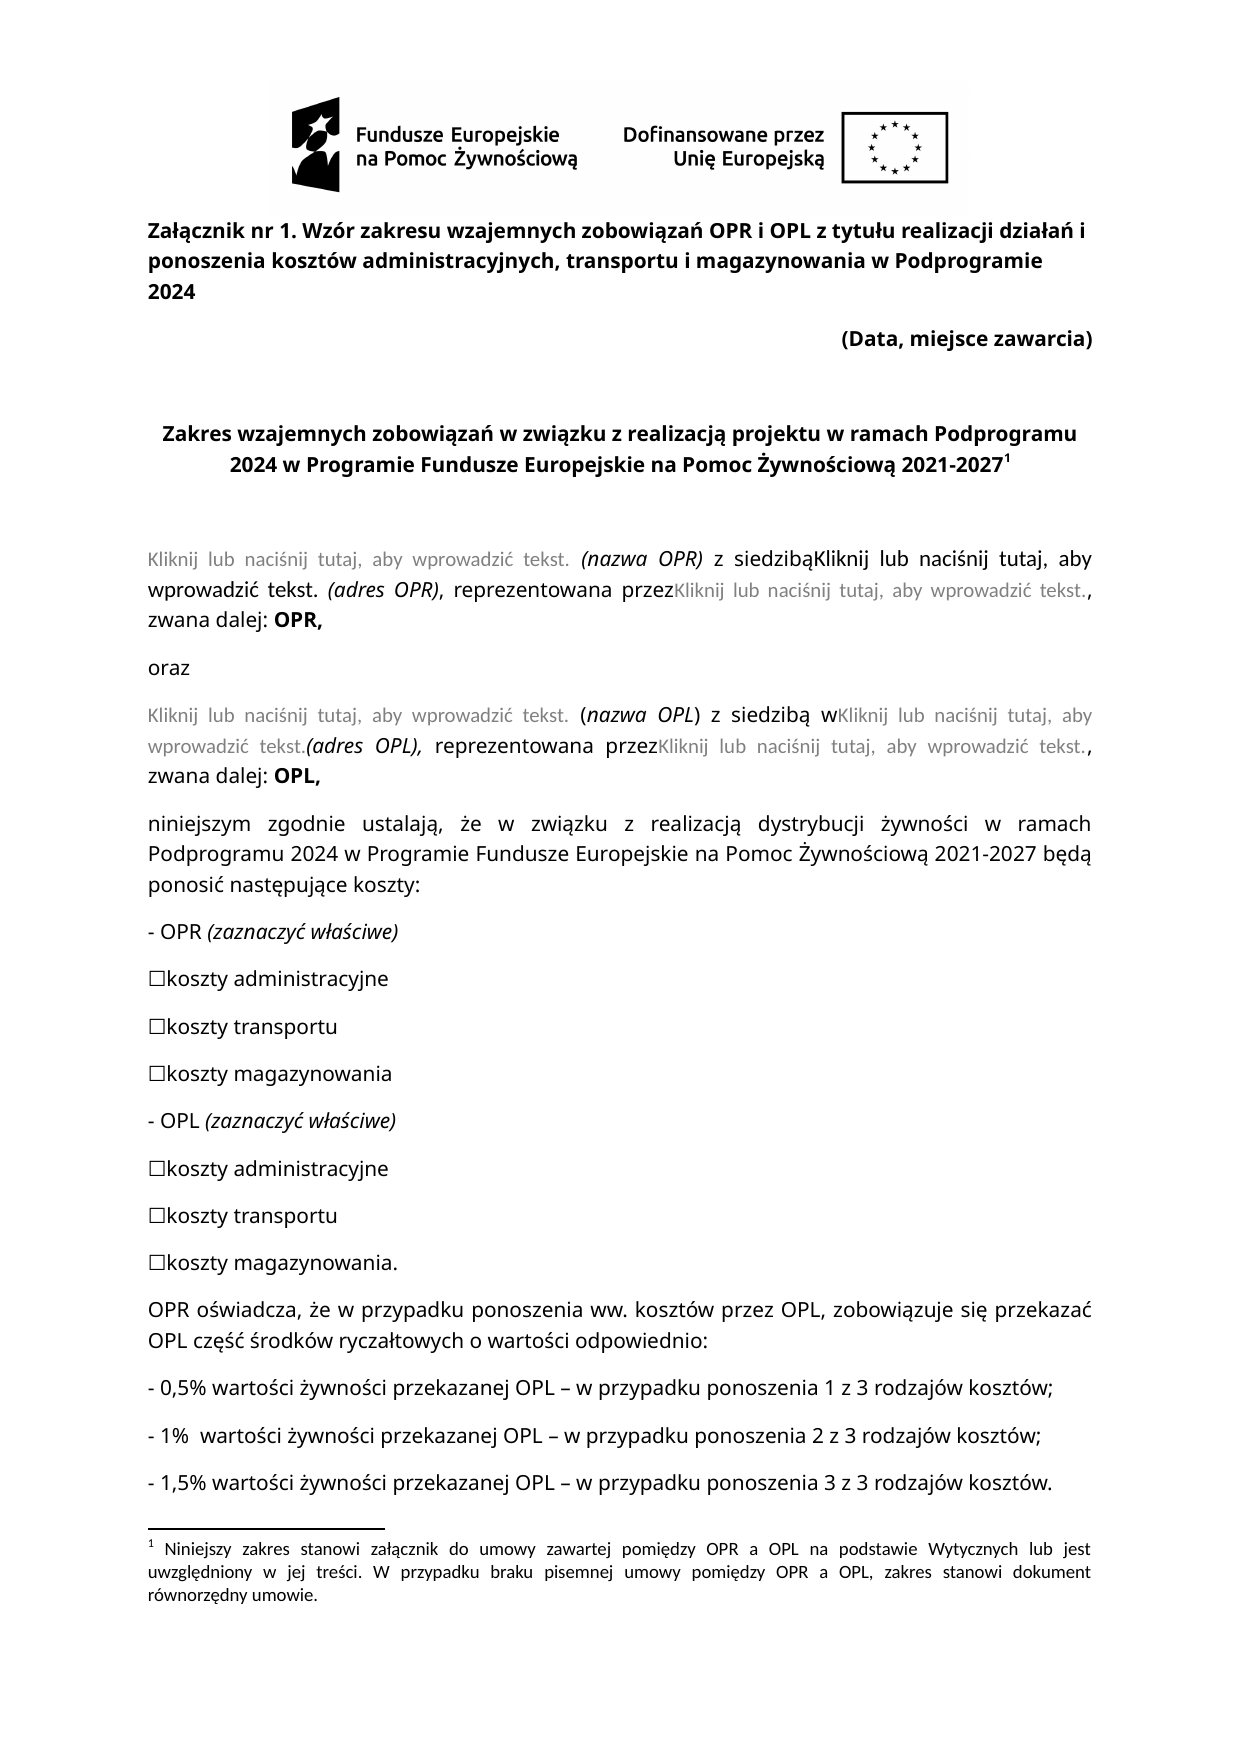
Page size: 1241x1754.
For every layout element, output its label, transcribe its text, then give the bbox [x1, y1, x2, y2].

text koszty transportu [148, 1012, 1093, 1040]
text niniejszym zgodnie ustalają, że w związku z realizacją dystrybucji żywności w ramach Podprogramu 2024 w Programie Fundusze Europejskie na Pomoc Żywnościową 2021-2027 będą ponosić następujące koszty: [148, 809, 1093, 898]
text - OPR (zaznaczyć właściwe) [148, 917, 1093, 946]
text koszty administracyjne [148, 964, 1093, 993]
text - 1% wartości żywności przekazanej OPL – w przypadku ponoszenia 2 z 3 rodzajów kosztów; [148, 1421, 1093, 1449]
text - 0,5% wartości żywności przekazanej OPL – w przypadku ponoszenia 1 z 3 rodzajów kosztów; [148, 1373, 1093, 1402]
text (nazwa OPL) z siedzibą w(adres OPL), reprezentowana przez, zwana dalej: OPL, [148, 700, 1093, 790]
picture [268, 73, 972, 216]
text Zakres wzajemnych zobowiązań w związku z realizacją projektu w ramach Podprogramu 2024 w Programie Fundusze Europejskie na Pomoc Żywnościową 2021-2027 [148, 419, 1093, 478]
text - 1,5% wartości żywności przekazanej OPL – w przypadku ponoszenia 3 z 3 rodzajów kosztów. [148, 1468, 1093, 1496]
text koszty administracyjne [148, 1154, 1093, 1182]
text koszty magazynowania. [148, 1248, 1093, 1277]
text (Data, miejsce zawarcia) [148, 324, 1093, 353]
text koszty transportu [148, 1201, 1093, 1229]
text oraz [148, 653, 1093, 681]
text OPR oświadcza, że w przypadku ponoszenia ww. kosztów przez OPL, zobowiązuje się przekazać OPL część środków ryczałtowych o wartości odpowiednio: [148, 1296, 1093, 1354]
text (nazwa OPR) z siedzibą (adres OPR), reprezentowana przez, zwana dalej: OPR, [148, 544, 1093, 634]
text - OPL (zaznaczyć właściwe) [148, 1106, 1093, 1135]
text Załącznik nr 1. Wzór zakresu wzajemnych zobowiązań OPR i OPL z tytułu realizacji działań i ponoszenia kosztów administracyjnych, transportu i magazynowania w Podprogramie 2024 [148, 216, 1093, 306]
text koszty magazynowania [148, 1059, 1093, 1087]
